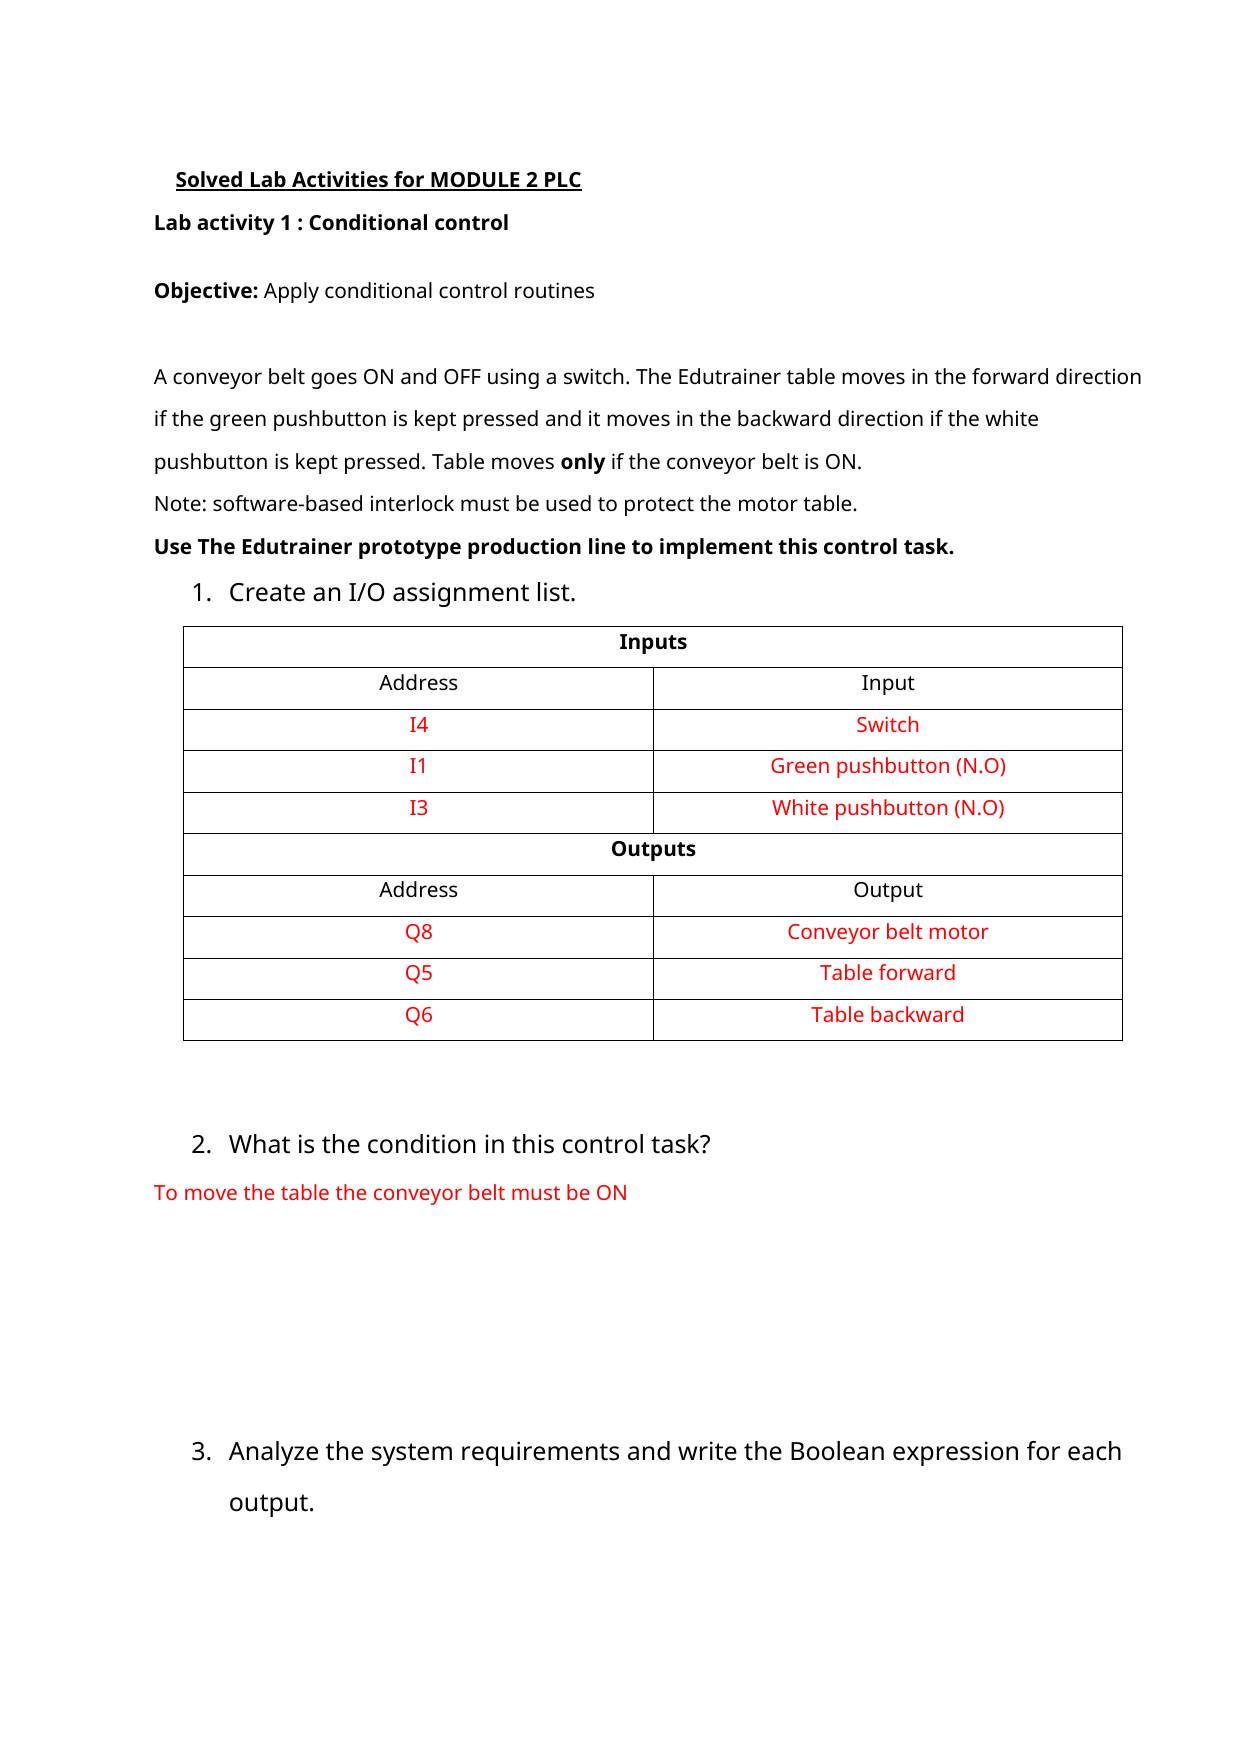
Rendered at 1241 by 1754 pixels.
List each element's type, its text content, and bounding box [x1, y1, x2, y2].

table_cell Objective: Apply conditional control routines [143, 248, 1164, 333]
table_header Solved Lab Activities for MODULE 2 PLC Lab activity 1 : Conditional control [143, 165, 1164, 248]
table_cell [143, 333, 1164, 1584]
